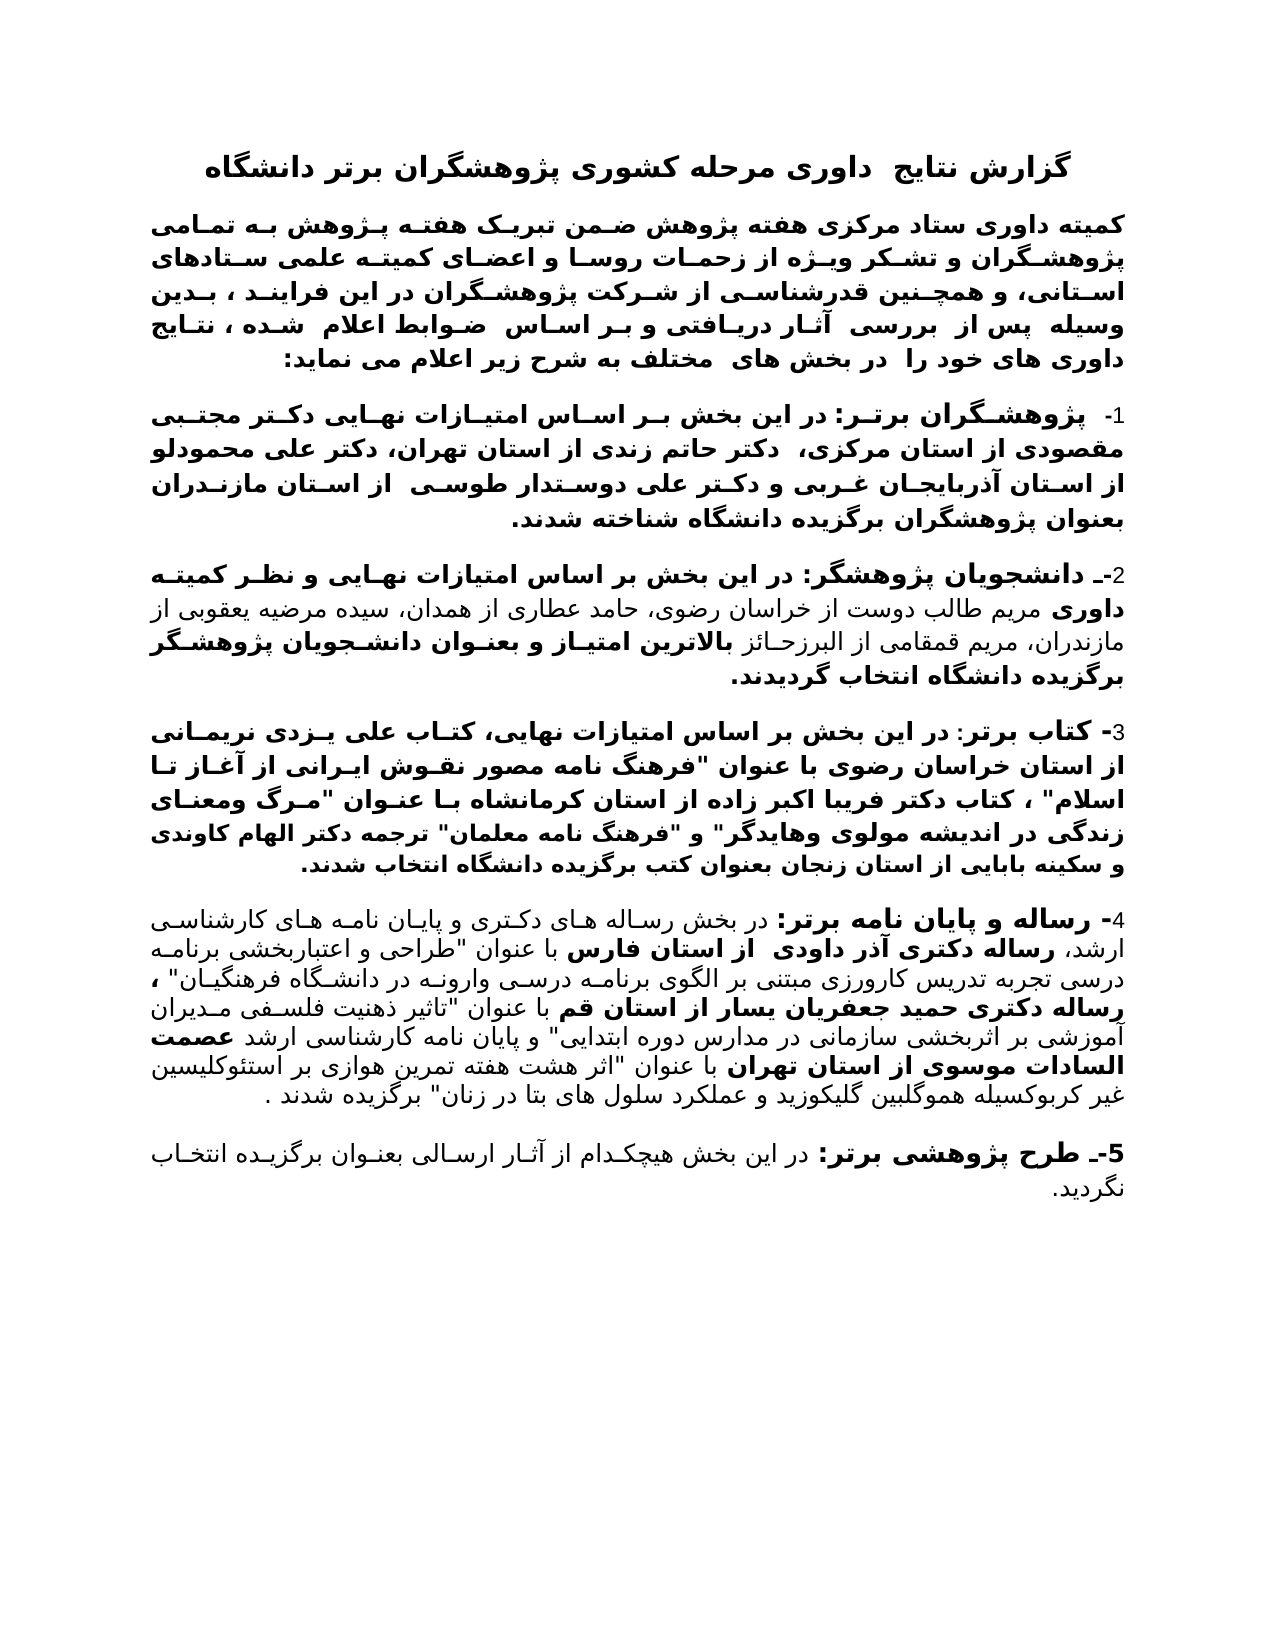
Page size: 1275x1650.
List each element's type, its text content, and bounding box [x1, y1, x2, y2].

text 4- رساله و پایان نامه برتر: در بخش رساله های دکتری و پایان نامه های کارشناسی ارشد، رساله دکتری آذر داودی از استان فارس با عنوان "طراحی و اعتباربخشی برنامه درسی تجربه تدریس کارورزی مبتنی بر الگوی برنامه درسی وارونه در دانشگاه فرهنگیان" ، رساله دکتری حمید جعفریان یسار از استان قم با عنوان "تاثیر ذهنیت فلسفی مدیران آموزشی بر اثربخشی سازمانی در مدارس دوره ابتدایی" و پایان نامه کارشناسی ارشد عصمت السادات موسوی از استان تهران با عنوان "اثر هشت هفته تمرین هوازی بر استئوکلیسین غیر کربوکسیله هموگلبین گلیکوزید و عملکرد سلول های بتا در زنان" برگزیده شدند . [150, 903, 1125, 1110]
text کمیته داوری ستاد مرکزی هفته پژوهش ضمن تبریک هفته پژوهش به تمامی پژوهشگران و تشکر ویژه از زحمات روسا و اعضای کمیته علمی ستادهای استانی، و همچنین قدرشناسی از شرکت پژوهشگران در این فرایند ، بدین وسیله پس از بررسی آثار دریافتی و بر اساس ضوابط اعلام شده ، نتایج داوری های خود را در بخش های مختلف به شرح زیر اعلام می نماید: [150, 210, 1125, 373]
text 1- پژوهشگران برتر: در این بخش بر اساس امتیازات نهایی دکتر مجتبی مقصودی از استان مرکزی، دکتر حاتم زندی از استان تهران، دکتر علی محمودلو از استان آذربایجان غربی و دکتر علی دوستدار طوسی از استان مازندران بعنوان پژوهشگران برگزیده دانشگاه شناخته شدند. [150, 398, 1125, 533]
text 3- کتاب برتر: در این بخش بر اساس امتیازات نهایی، کتاب علی یزدی نریمانی از استان خراسان رضوی با عنوان "فرهنگ نامه مصور نقوش ایرانی از آغاز تا اسلام" ، کتاب دکتر فریبا اکبر زاده از استان کرمانشاه با عنوان "مرگ ومعنای زندگی در اندیشه مولوی وهایدگر" و "فرهنگ نامه معلمان" ترجمه دکتر الهام کاوندی و سکینه بابایی از استان زنجان بعنوان کتب برگزیده دانشگاه انتخاب شدند. [150, 716, 1125, 878]
text 5- طرح پژوهشی برتر: در این بخش هیچکدام از آثار ارسالی بعنوان برگزیده انتخاب نگردید. [150, 1138, 1125, 1203]
text گزارش نتایج داوری مرحله کشوری پژوهشگران برتر دانشگاه [150, 150, 1125, 184]
text 2- دانشجویان پژوهشگر: در این بخش بر اساس امتیازات نهایی و نظر کمیته داوری مریم طالب دوست از خراسان رضوی، حامد عطاری از همدان، سیده مرضیه یعقوبی از مازندران، مریم قمقامی از البرزحائز بالاترین امتیاز و بعنوان دانشجویان پژوهشگر برگزیده دانشگاه انتخاب گردیدند. [150, 558, 1125, 690]
